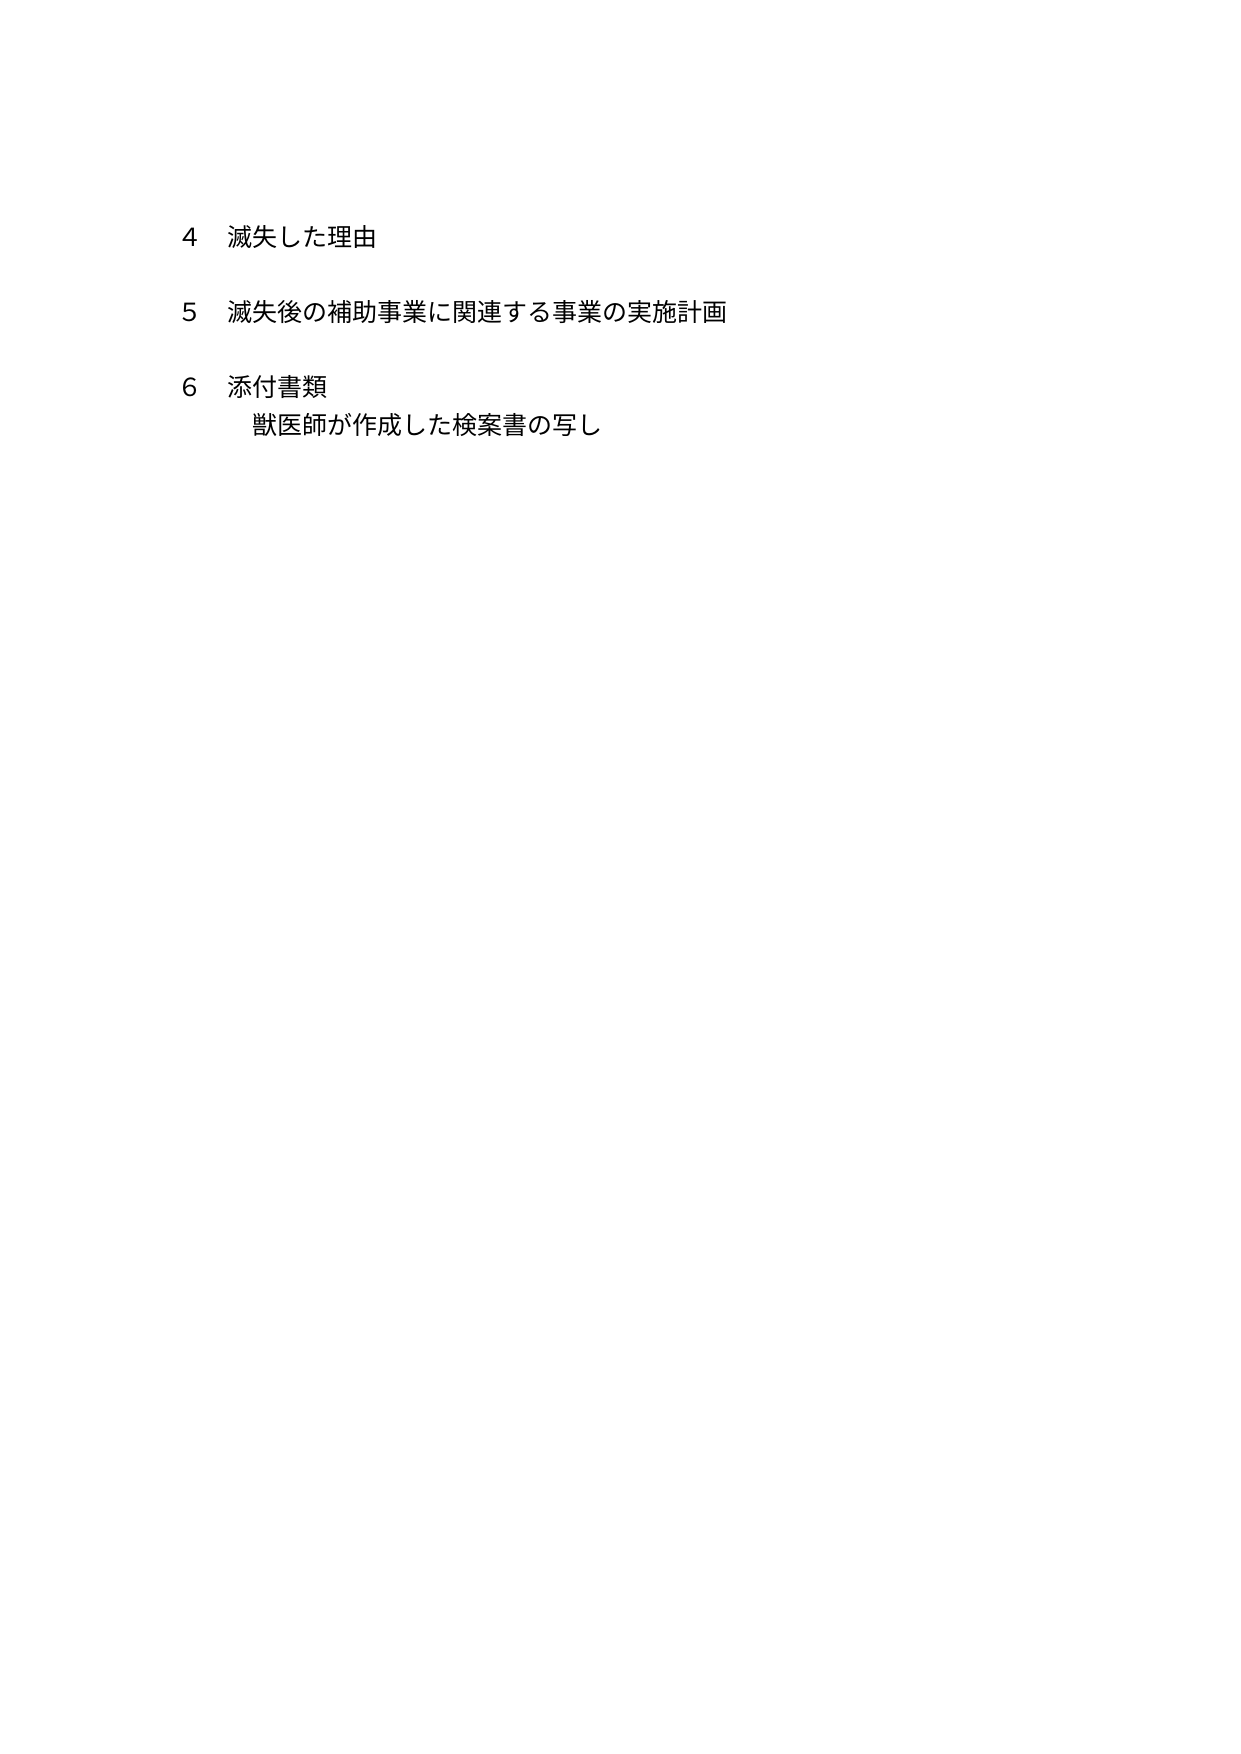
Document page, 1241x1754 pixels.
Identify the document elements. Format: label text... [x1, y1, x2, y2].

text ４ 滅失した理由 [177, 217, 1063, 254]
text ５ 滅失後の補助事業に関連する事業の実施計画 [177, 292, 1063, 329]
text ６ 添付書類 [177, 367, 1063, 404]
text 獣医師が作成した検案書の写し [177, 404, 1063, 442]
